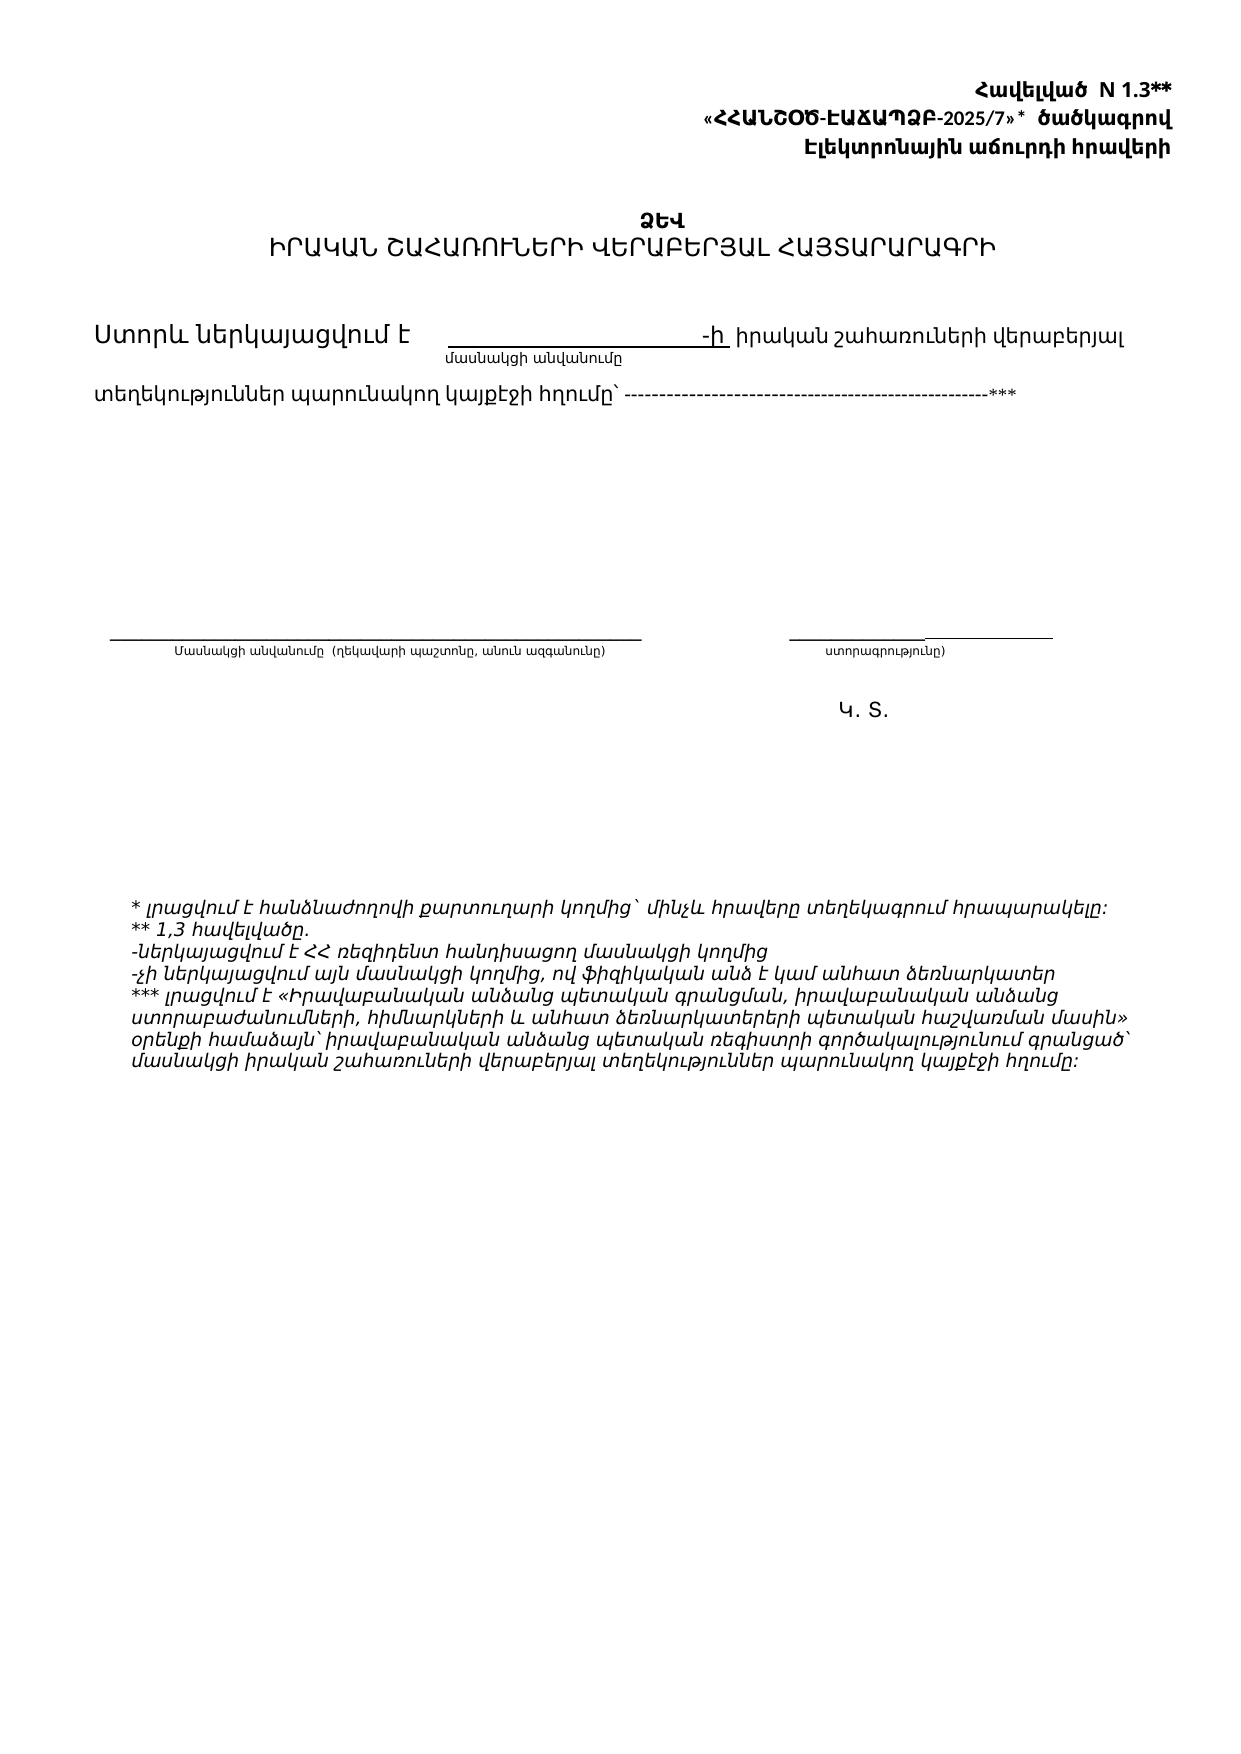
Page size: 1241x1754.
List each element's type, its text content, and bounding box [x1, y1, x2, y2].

text ** 1,3 հավելվածը․ [131, 919, 1171, 941]
text -չի ներկայացվում այն մասնակցի կողմից, ով ֆիզիկական անձ է կամ անհատ ձեռնարկատեր [131, 963, 1171, 985]
text ՁԵՎ [94, 209, 1171, 233]
text տեղեկություններ պարունակող կայքէջի հղումը՝ ----------------------------------------------------*** [94, 379, 1171, 408]
text «ՀՀԱՆՇՕԾ-ԷԱՃԱՊՁԲ-2025/7»* ծածկագրով [94, 103, 1171, 132]
text *** լրացվում է «Իրավաբանական անձանց պետական գրանցման, իրավաբանական անձանց ստորաբաժանումների, հիմնարկների և անհատ ձեռնարկատերերի պետական հաշվառման մասին» օրենքի համաձայն՝ իրավաբանական անձանց պետական ռեգիստրի գործակալությունում գրանցած՝ մասնակցի իրական շահառուների վերաբերյալ տեղեկություններ պարունակող կայքէջի հղումը: [131, 985, 1171, 1072]
text -ներկայացվում է ՀՀ ռեզիդենտ հանդիսացող մասնակցի կողմից [131, 941, 1171, 963]
text ___________________________________________________ _____________ Մասնակցի անվանումը (ղեկավարի պաշտոնը, անուն ազգանունը) ստորագրությունը) [94, 617, 1171, 669]
text * լրացվում է հանձնաժողովի քարտուղարի կողմից` մինչև հրավերը տեղեկագրում հրապարակելը: [131, 897, 1171, 919]
text Ստորև ներկայացվում է -ի իրական շահառուների վերաբերյալ [94, 321, 1171, 350]
text Կ. Տ. [94, 698, 1171, 722]
text Հավելված N 1.3** [94, 75, 1171, 103]
text մասնակցի անվանումը [94, 350, 1171, 379]
text Էլեկտրոնային աճուրդի հրավերի [94, 132, 1171, 160]
text ԻՐԱԿԱՆ ՇԱՀԱՌՈՒՆԵՐԻ ՎԵՐԱԲԵՐՅԱԼ ՀԱՅՏԱՐԱՐԱԳՐԻ [94, 233, 1171, 262]
